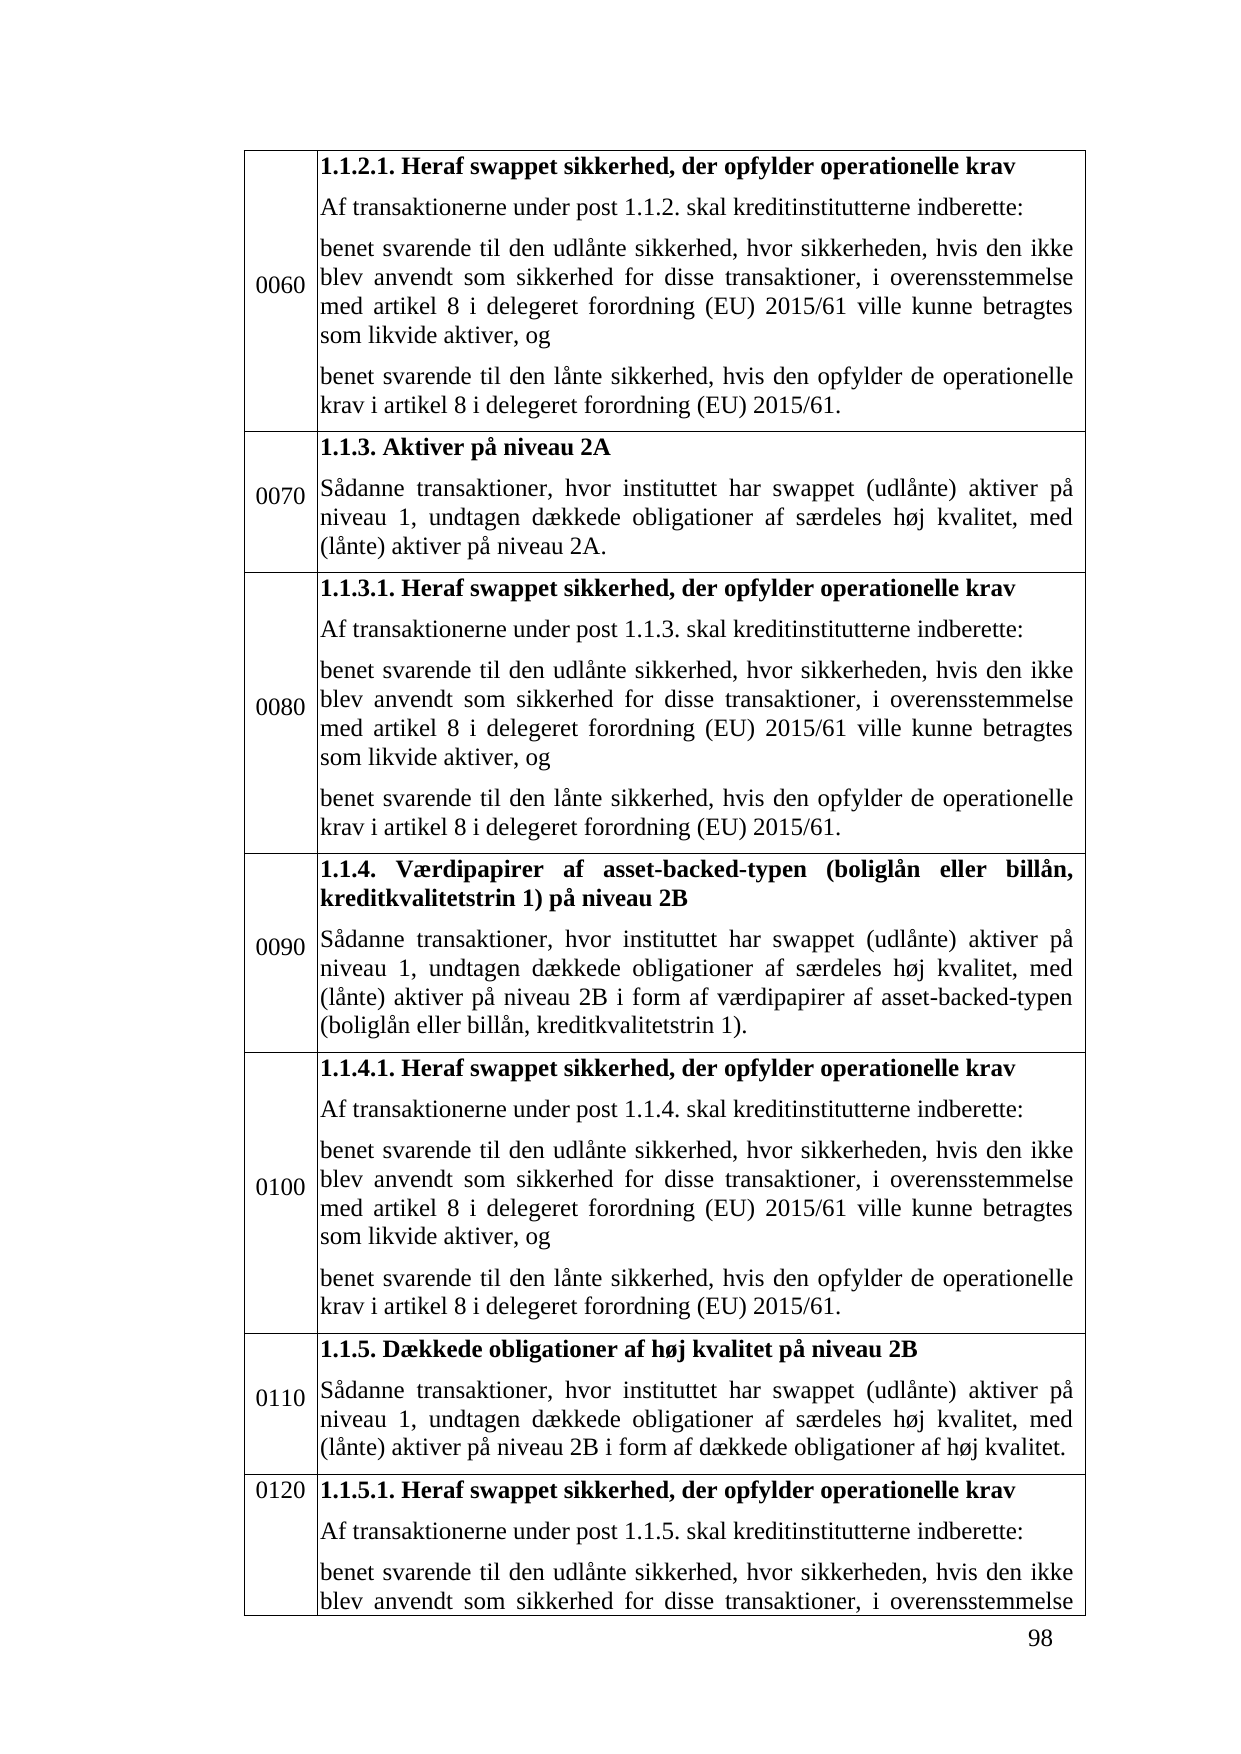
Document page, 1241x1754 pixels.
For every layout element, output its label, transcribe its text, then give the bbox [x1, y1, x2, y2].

table_cell 0070 [245, 432, 317, 572]
table_cell 1.1.3. Aktiver på niveau 2A Sådanne transaktioner, hvor instituttet har swappet (udlånte) aktiver på niveau 1, undtagen dækkede obligationer af særdeles høj kvalitet, med (lånte) aktiver på niveau 2A. [318, 432, 1085, 572]
table_cell 1.1.2.1. Heraf swappet sikkerhed, der opfylder operationelle krav Af transaktionerne under post 1.1.2. skal kreditinstitutterne indberette: benet svarende til den udlånte sikkerhed, hvor sikkerheden, hvis den ikke blev anvendt som sikkerhed for disse transaktioner, i overensstemmelse med artikel 8 i delegeret forordning (EU) 2015/61 ville kunne betragtes som likvide aktiver, og benet svarende til den lånte sikkerhed, hvis den opfylder de operationelle krav i artikel 8 i delegeret forordning (EU) 2015/61. [318, 151, 1085, 431]
table_cell 0110 [245, 1334, 317, 1474]
table_cell 1.1.4. Værdipapirer af asset-backed-typen (boliglån eller billån, kreditkvalitetstrin 1) på niveau 2B Sådanne transaktioner, hvor instituttet har swappet (udlånte) aktiver på niveau 1, undtagen dækkede obligationer af særdeles høj kvalitet, med (lånte) aktiver på niveau 2B i form af værdipapirer af asset-backed-typen (boliglån eller billån, kreditkvalitetstrin 1). [318, 854, 1085, 1052]
table_cell 0080 [245, 573, 317, 853]
table_cell 0100 [245, 1053, 317, 1333]
table_cell 0090 [245, 854, 317, 1052]
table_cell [318, 1475, 1085, 1615]
table_cell 1.1.3.1. Heraf swappet sikkerhed, der opfylder operationelle krav Af transaktionerne under post 1.1.3. skal kreditinstitutterne indberette: benet svarende til den udlånte sikkerhed, hvor sikkerheden, hvis den ikke blev anvendt som sikkerhed for disse transaktioner, i overensstemmelse med artikel 8 i delegeret forordning (EU) 2015/61 ville kunne betragtes som likvide aktiver, og benet svarende til den lånte sikkerhed, hvis den opfylder de operationelle krav i artikel 8 i delegeret forordning (EU) 2015/61. [318, 573, 1085, 853]
table_cell 0120 [245, 1475, 317, 1615]
table_cell 1.1.4.1. Heraf swappet sikkerhed, der opfylder operationelle krav Af transaktionerne under post 1.1.4. skal kreditinstitutterne indberette: benet svarende til den udlånte sikkerhed, hvor sikkerheden, hvis den ikke blev anvendt som sikkerhed for disse transaktioner, i overensstemmelse med artikel 8 i delegeret forordning (EU) 2015/61 ville kunne betragtes som likvide aktiver, og benet svarende til den lånte sikkerhed, hvis den opfylder de operationelle krav i artikel 8 i delegeret forordning (EU) 2015/61. [318, 1053, 1085, 1333]
table_cell 1.1.5. Dækkede obligationer af høj kvalitet på niveau 2B Sådanne transaktioner, hvor instituttet har swappet (udlånte) aktiver på niveau 1, undtagen dækkede obligationer af særdeles høj kvalitet, med (lånte) aktiver på niveau 2B i form af dækkede obligationer af høj kvalitet. [318, 1334, 1085, 1474]
table_cell 0060 [245, 151, 317, 431]
